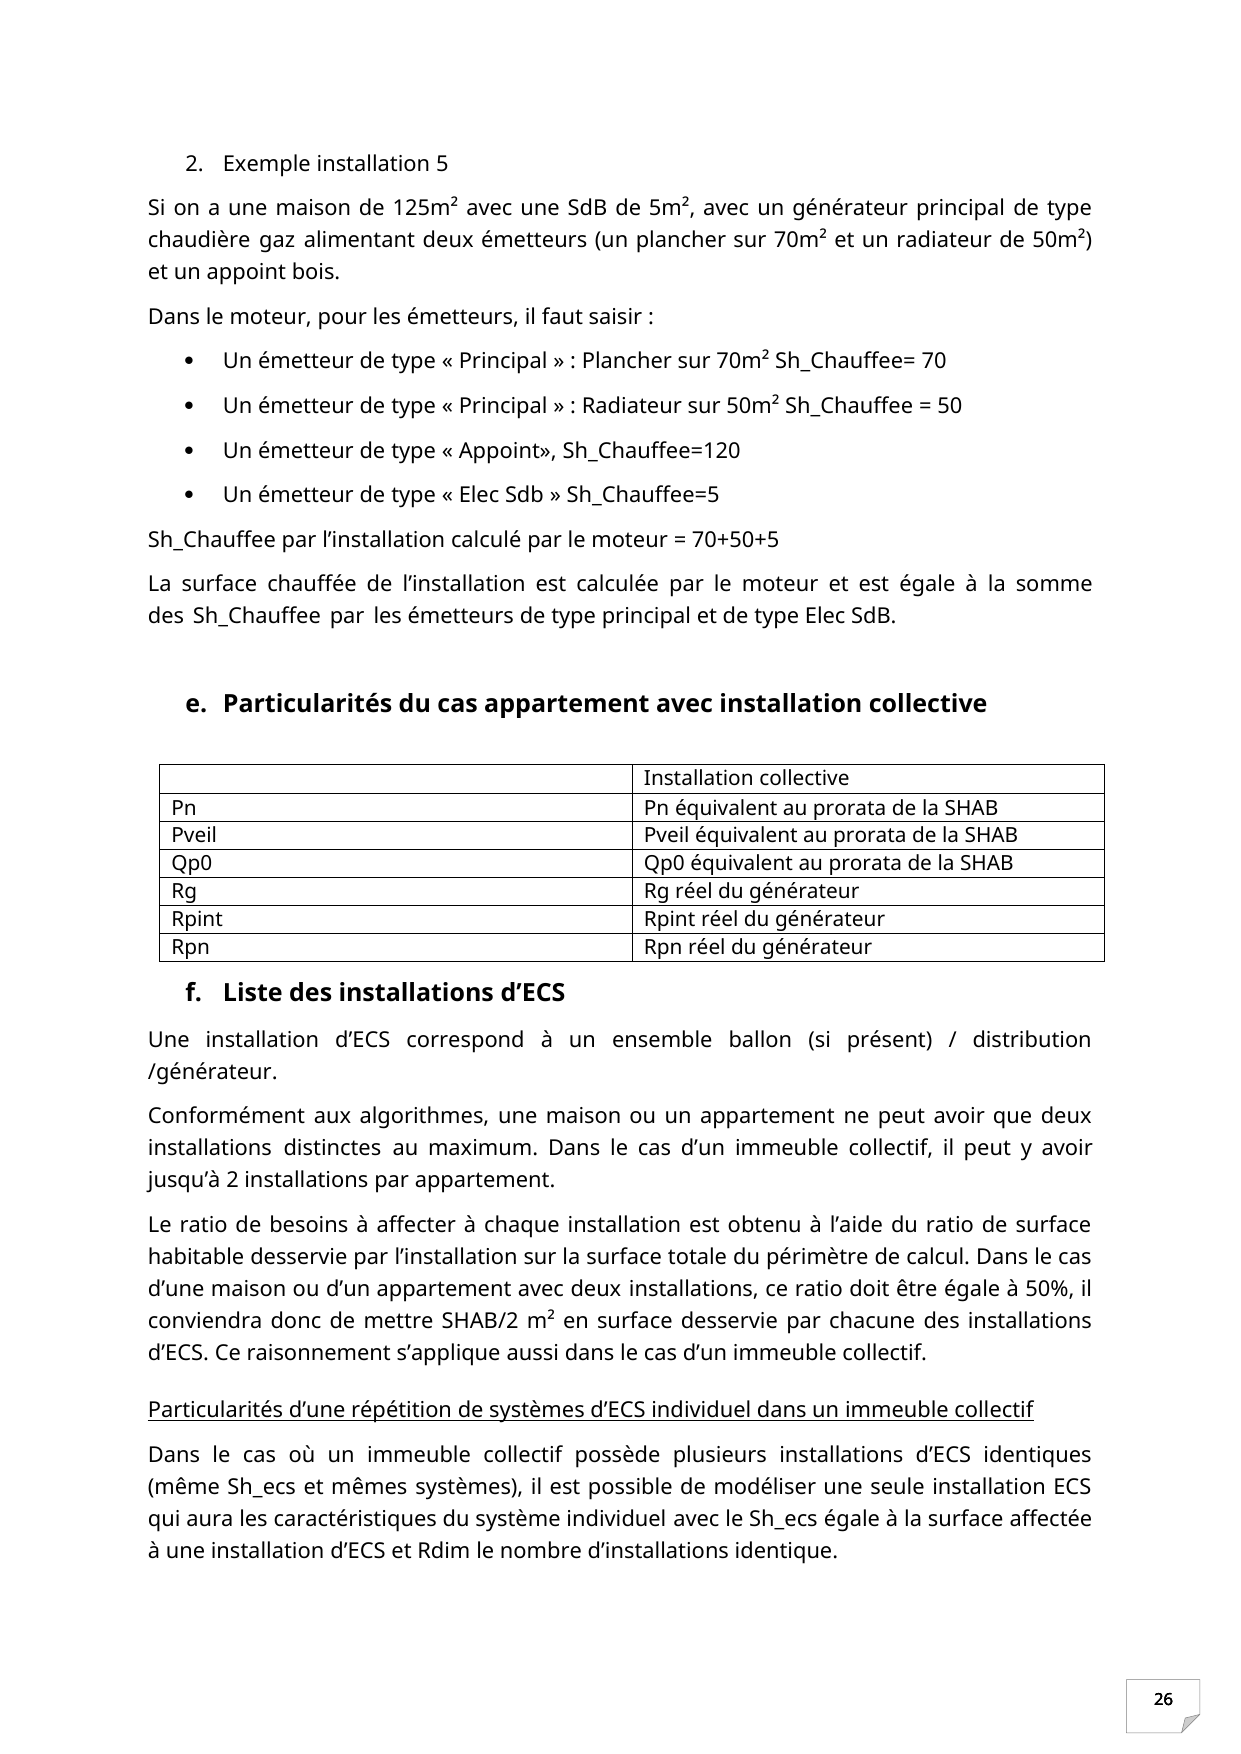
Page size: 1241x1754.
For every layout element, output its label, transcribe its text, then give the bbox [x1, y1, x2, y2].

text Dans le cas où un immeuble collectif possède plusieurs installations d’ECS identiques (même Sh_ecs et mêmes systèmes), il est possible de modéliser une seule installation ECS qui aura les caractéristiques du système individuel avec le Sh_ecs égale à la surface affectée à une installation d’ECS et Rdim le nombre d’installations identique. [148, 1439, 1093, 1565]
text Le ratio de besoins à affecter à chaque installation est obtenu à l’aide du ratio de surface habitable desservie par l’installation sur la surface totale du périmètre de calcul. Dans le cas d’une maison ou d’un appartement avec deux installations, ce ratio doit être égale à 50%, il conviendra donc de mettre SHAB/2 m² en surface desservie par chacune des installations d’ECS. Ce raisonnement s’applique aussi dans le cas d’un immeuble collectif. [148, 1209, 1093, 1367]
table_cell Pveil [160, 822, 632, 849]
text Dans le moteur, pour les émetteurs, il faut saisir : [148, 301, 1093, 331]
table_cell Qp0 équivalent au prorata de la SHAB [633, 850, 1104, 877]
text Conformément aux algorithmes, une maison ou un appartement ne peut avoir que deux installations distinctes au maximum. Dans le cas d’un immeuble collectif, il peut y avoir jusqu’à 2 installations par appartement. [148, 1100, 1093, 1194]
table_cell Rpint [160, 906, 632, 933]
list Un émetteur de type « Elec Sdb » Sh_Chauffee=5 [185, 479, 1093, 509]
subtitle Liste des installations d’ECS [185, 974, 1093, 1008]
table_cell Qp0 [160, 850, 632, 877]
text Si on a une maison de 125m² avec une SdB de 5m², avec un générateur principal de type chaudière gaz alimentant deux émetteurs (un plancher sur 70m² et un radiateur de 50m²) et un appoint bois. [148, 192, 1093, 286]
table_cell Pveil équivalent au prorata de la SHAB [633, 822, 1104, 849]
subtitle Particularités du cas appartement avec installation collective [185, 686, 1093, 720]
list Exemple installation 5 [185, 148, 1093, 177]
table_header Installation collective [633, 765, 1104, 793]
list Un émetteur de type « Principal » : Radiateur sur 50m² Sh_Chauffee = 50 [185, 390, 1093, 420]
table_cell Rg réel du générateur [633, 878, 1104, 905]
table_cell Rg [160, 878, 632, 905]
table_cell Pn équivalent au prorata de la SHAB [633, 794, 1104, 821]
list Un émetteur de type « Appoint», Sh_Chauffee=120 [185, 435, 1093, 464]
text Sh_Chauffee par l’installation calculé par le moteur = 70+50+5 [148, 524, 1093, 554]
table_cell Rpn réel du générateur [633, 934, 1104, 961]
table_cell Pn [160, 794, 632, 821]
table_cell Rpint réel du générateur [633, 906, 1104, 933]
table_header [160, 765, 632, 793]
table_cell Rpn [160, 934, 632, 961]
subtitle Particularités d’une répétition de systèmes d’ECS individuel dans un immeuble collectif [148, 1394, 1093, 1424]
text Une installation d’ECS correspond à un ensemble ballon (si présent) / distribution /générateur. [148, 1023, 1093, 1085]
list Un émetteur de type « Principal » : Plancher sur 70m² Sh_Chauffee= 70 [185, 346, 1093, 375]
text La surface chauffée de l’installation est calculée par le moteur et est égale à la somme des Sh_Chauffee par les émetteurs de type principal et de type Elec SdB. [148, 568, 1093, 630]
